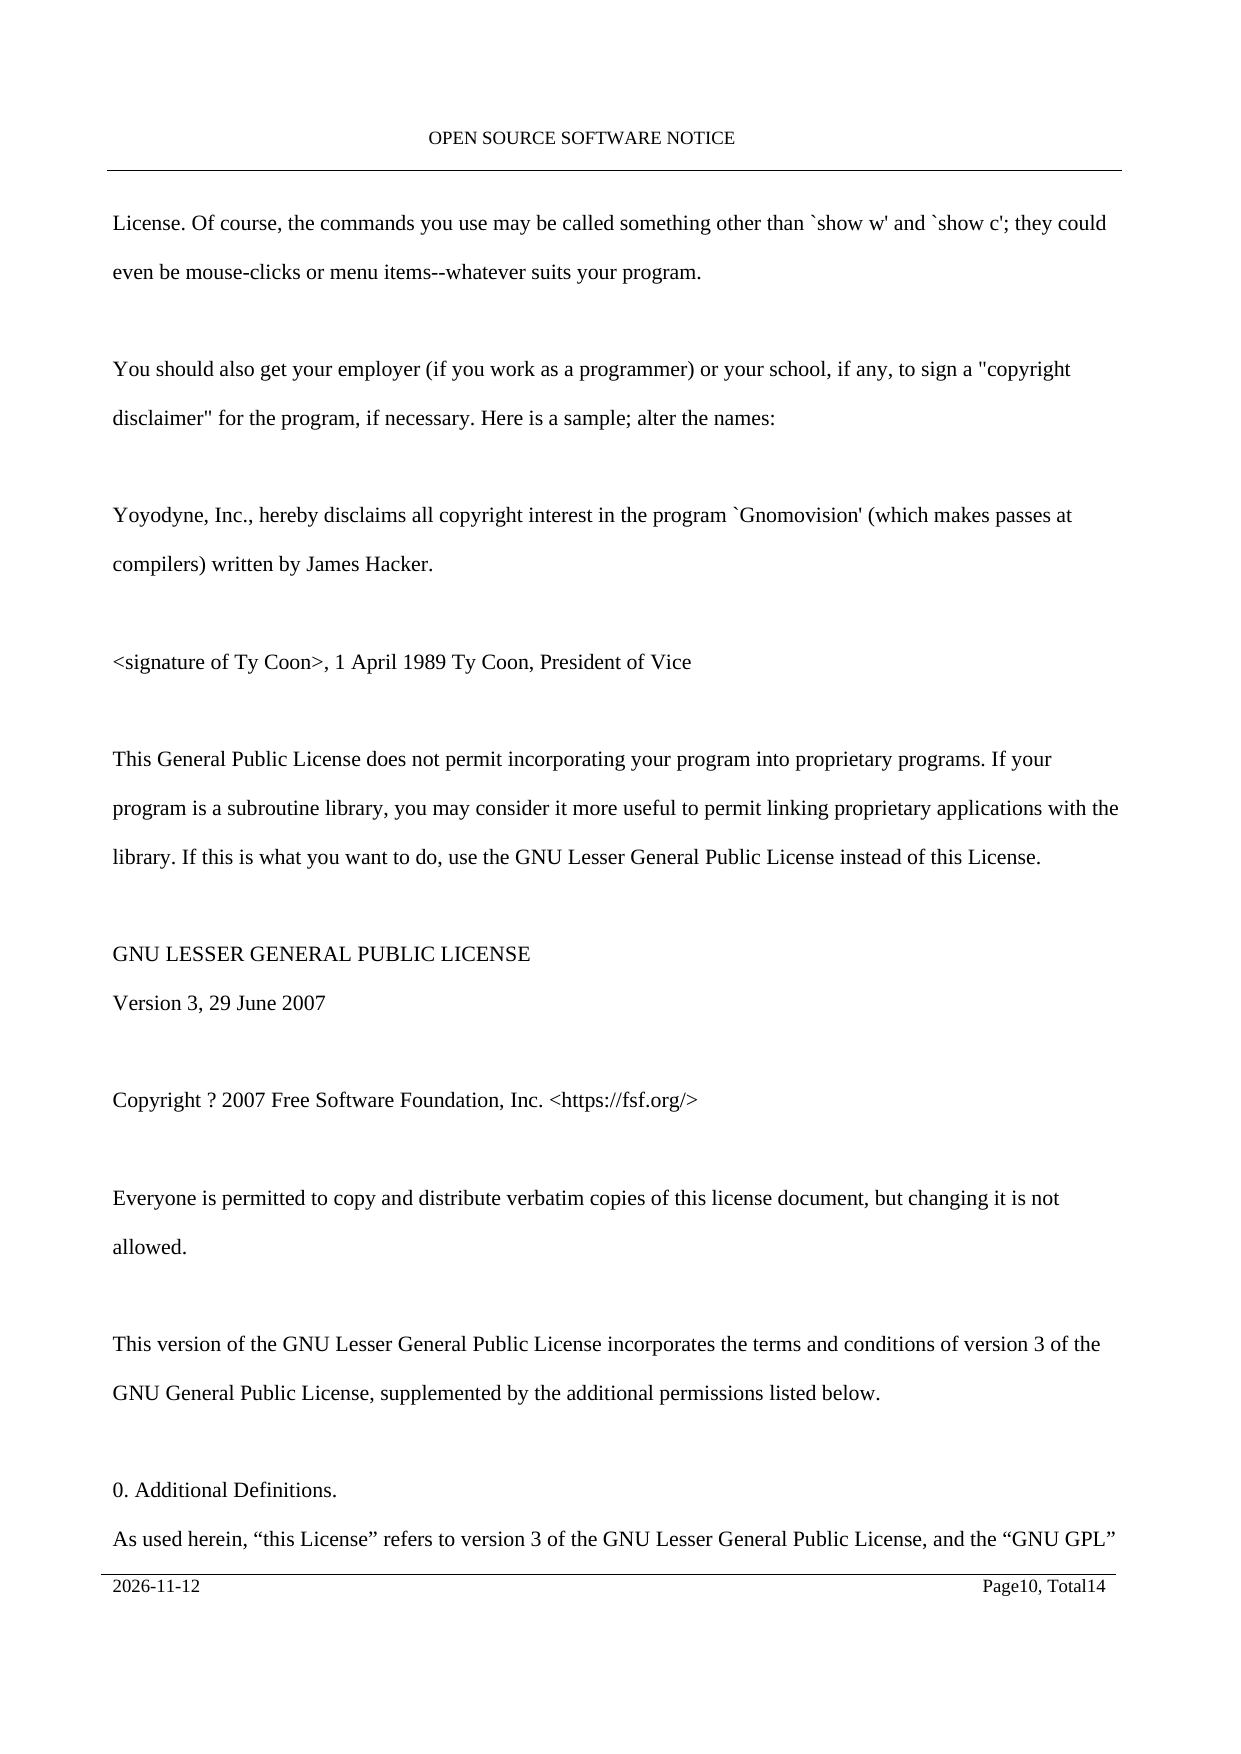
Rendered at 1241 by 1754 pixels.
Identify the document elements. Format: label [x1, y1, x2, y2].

text [112, 206, 1128, 1555]
